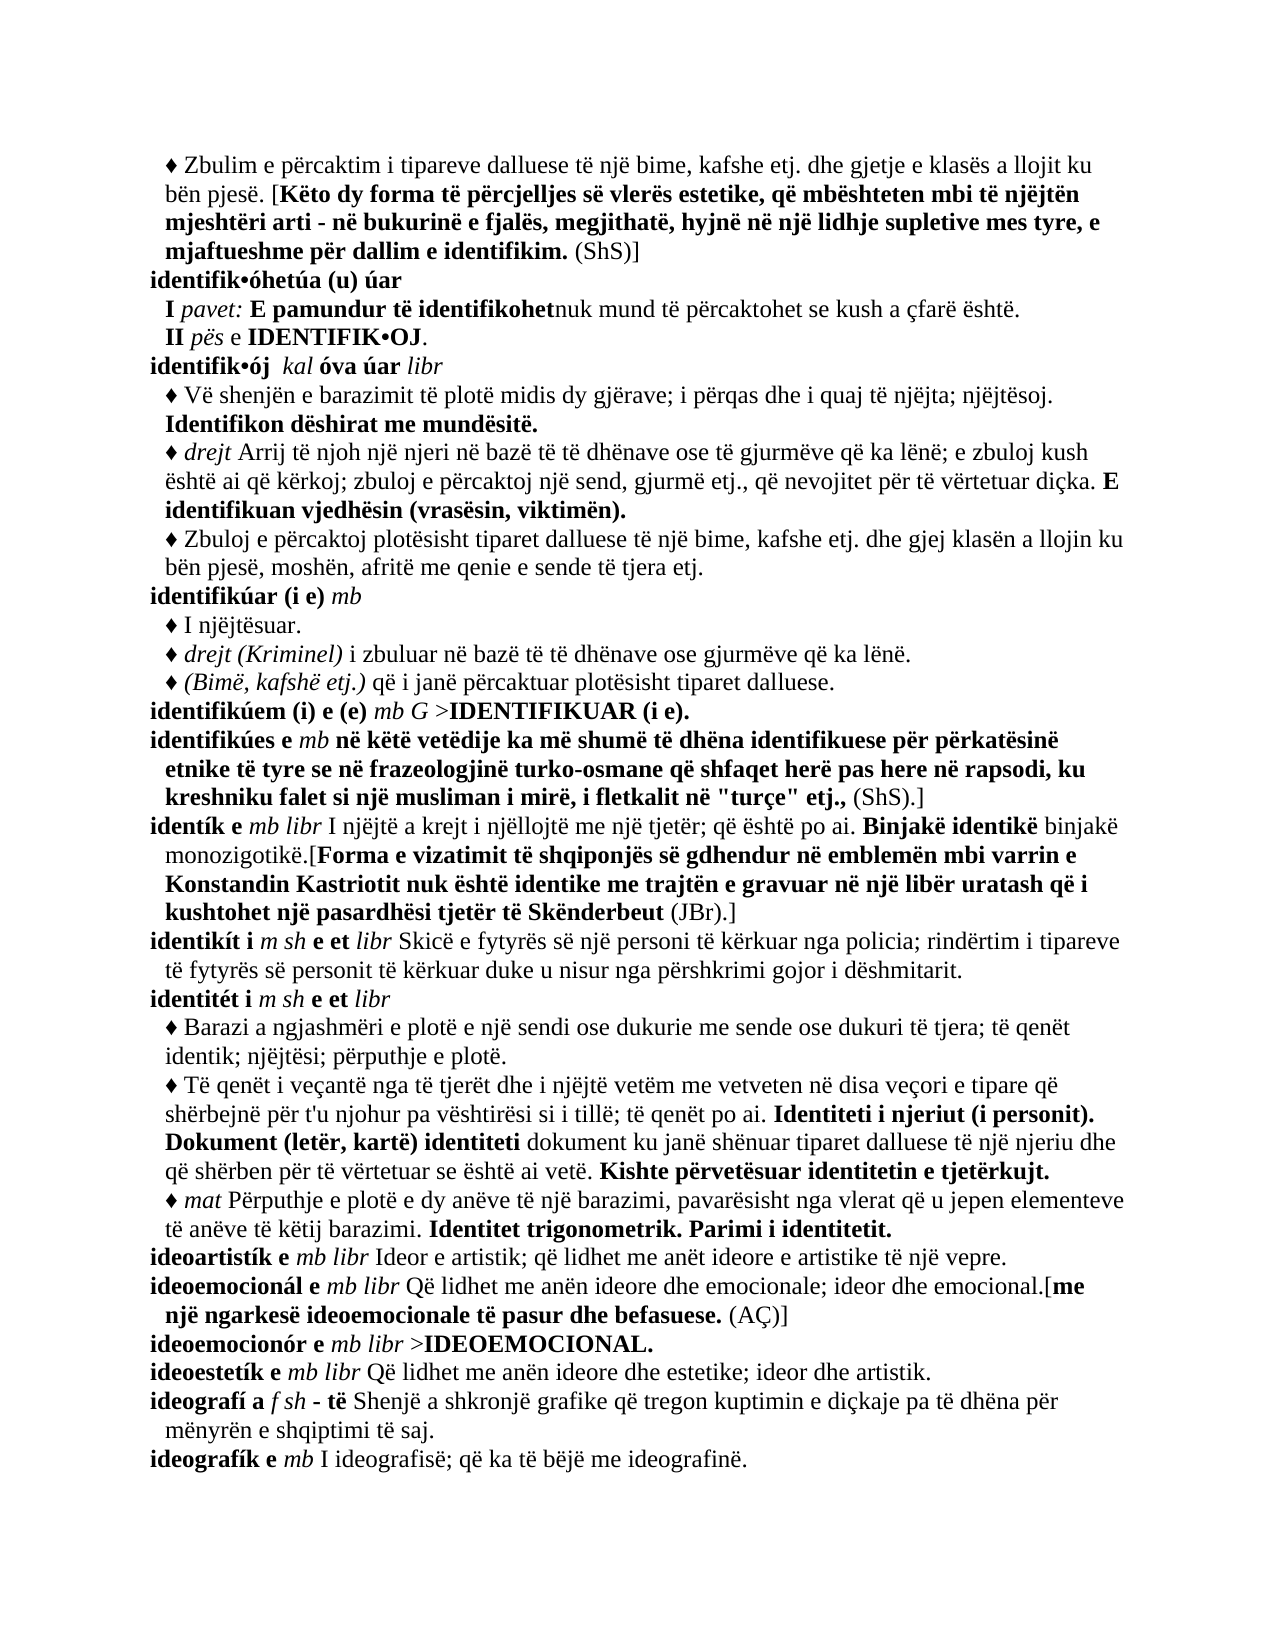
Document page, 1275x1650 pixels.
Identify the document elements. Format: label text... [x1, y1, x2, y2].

text identikít i m sh e et libr Skicë e fytyrës së një personi të kërkuar nga policia; rindërtim i tipareve të fytyrës së personit të kërkuar duke u nisur nga përshkrimi gojor i dëshmitarit. [150, 926, 1120, 984]
text ​I pavet: E pamundur të identifikohetnuk mund të përcaktohet se kush a çfarë është. [150, 294, 1125, 322]
text identitét i m sh e et libr [150, 984, 1120, 1012]
text ♦ Barazi a ngjashmëri e plotë e një sendi ose dukurie me sende ose dukuri të tjera; të qenët identik; njëjtësi; përputhje e plotë. [150, 1012, 1125, 1070]
text ​♦ Zbulim e përcaktim i tipareve dalluese të një bime, kafshe etj. dhe gjetje e klasës a llojit ku bën pjesë. [Këto dy forma të përcjelljes së vlerës estetike, që mbështeten mbi të njëjtën mjeshtëri arti - në bukurinë e fjalës, megjithatë, hyjnë në një lidhje supletive mes tyre, e mjaftueshme për dallim e identifikim. (ShS)] [150, 150, 1125, 265]
text identifikúar (i e) mb [150, 581, 1120, 610]
text ideoemocionál e mb libr Që lidhet me anën ideore dhe emocionale; ideor dhe emocional.[me një ngarkesë ideoemocionale të pasur dhe befasuese. (AÇ)] [150, 1271, 1120, 1329]
text ♦ Të qenët i veçantë nga të tjerët dhe i njëjtë vetëm me vetveten në disa veçori e tipare që shërbejnë për t'u njohur pa vështirësi si i tillë; të qenët po ai. Identiteti i njeriut (i personit). Dokument (letër, kartë) identiteti dokument ku janë shënuar tiparet dalluese të një njeriu dhe që shërben për të vërtetuar se është ai vetë. Kishte përvetësuar identitetin e tjetërkujt. [150, 1070, 1125, 1185]
text identík e mb libr I njëjtë a krejt i njëllojtë me një tjetër; që është po ai. Binjakë identikë binjakë monozigotikë.[Forma e vizatimit të shqiponjës së gdhendur në emblemën mbi varrin e Konstandin Kastriotit nuk është identike me trajtën e gravuar në një libër uratash që i kushtohet një pasardhësi tjetër të Skënderbeut (JBr).] [150, 811, 1120, 926]
text ideoartistík e mb libr Ideor e artistik; që lidhet me anët ideore e artistike të një vepre. [150, 1242, 1120, 1271]
text ideoestetík e mb libr Që lidhet me anën ideore dhe estetike; ideor dhe artistik. [150, 1357, 1120, 1386]
text ♦ I njëjtësuar. [150, 610, 1120, 639]
text identifik​•ój kal óva úar libr [150, 351, 1125, 380]
text ♦ drejt Arrij të njoh një njeri në bazë të të dhënave ose të gjurmëve që ka lënë; e zbuloj kush është ai që kërkoj; zbuloj e përcaktoj një send, gjurmë etj., që nevojitet për të vërtetuar diçka. E identifikuan vjedhësin (vrasësin, viktimën). [150, 437, 1125, 524]
text ideografík e mb I ideografisë; që ka të bëjë me ideografinë. [150, 1444, 1120, 1472]
text ideografí a f sh - të Shenjë a shkronjë grafike që tregon kuptimin e diçkaje pa të dhëna për mënyrën e shqiptimi të saj. [150, 1386, 1120, 1444]
text identifikúes e mb në këtë vetëdije ka më shumë të dhëna identifikuese për përkatësinë etnike të tyre se në frazeologjinë turko-osmane që shfaqet herë pas here në rapsodi, ku kreshniku falet si një musliman i mirë, i fletkalit në "turçe" etj., (ShS).] [150, 725, 1120, 811]
text II pës e IDENTIFIK​•OJ. [150, 322, 1125, 351]
text ♦ drejt (Kriminel) i zbuluar në bazë të të dhënave ose gjurmëve që ka lënë. [150, 639, 1120, 667]
text ♦ (Bimë, kafshë etj.) që i janë përcaktuar plotësisht tiparet dalluese. [150, 667, 1120, 696]
text identifik•óhetúa (u) úar [150, 265, 1120, 294]
text ♦ mat Përputhje e plotë e dy anëve të një barazimi, pavarësisht nga vlerat që u jepen elementeve të anëve të këtij barazimi. Identitet trigonometrik. Parimi i identitetit. [150, 1185, 1125, 1242]
text ♦ Vë shenjën e barazimit të plotë midis dy gjërave; i përqas dhe i quaj të njëjta; njëjtësoj. Identifikon dëshirat me mundësitë. [150, 380, 1125, 437]
text ideoemocionór e mb libr >IDEOEMOCIONAL. [150, 1329, 1120, 1357]
text ♦ Zbuloj e përcaktoj plotësisht tiparet dalluese të një bime, kafshe etj. dhe gjej klasën a llojin ku bën pjesë, moshën, afritë me qenie e sende të tjera etj. [150, 524, 1125, 581]
text identifikúem (i) e (e) mb G >IDENTIFIKUAR (i e). [150, 696, 1120, 725]
